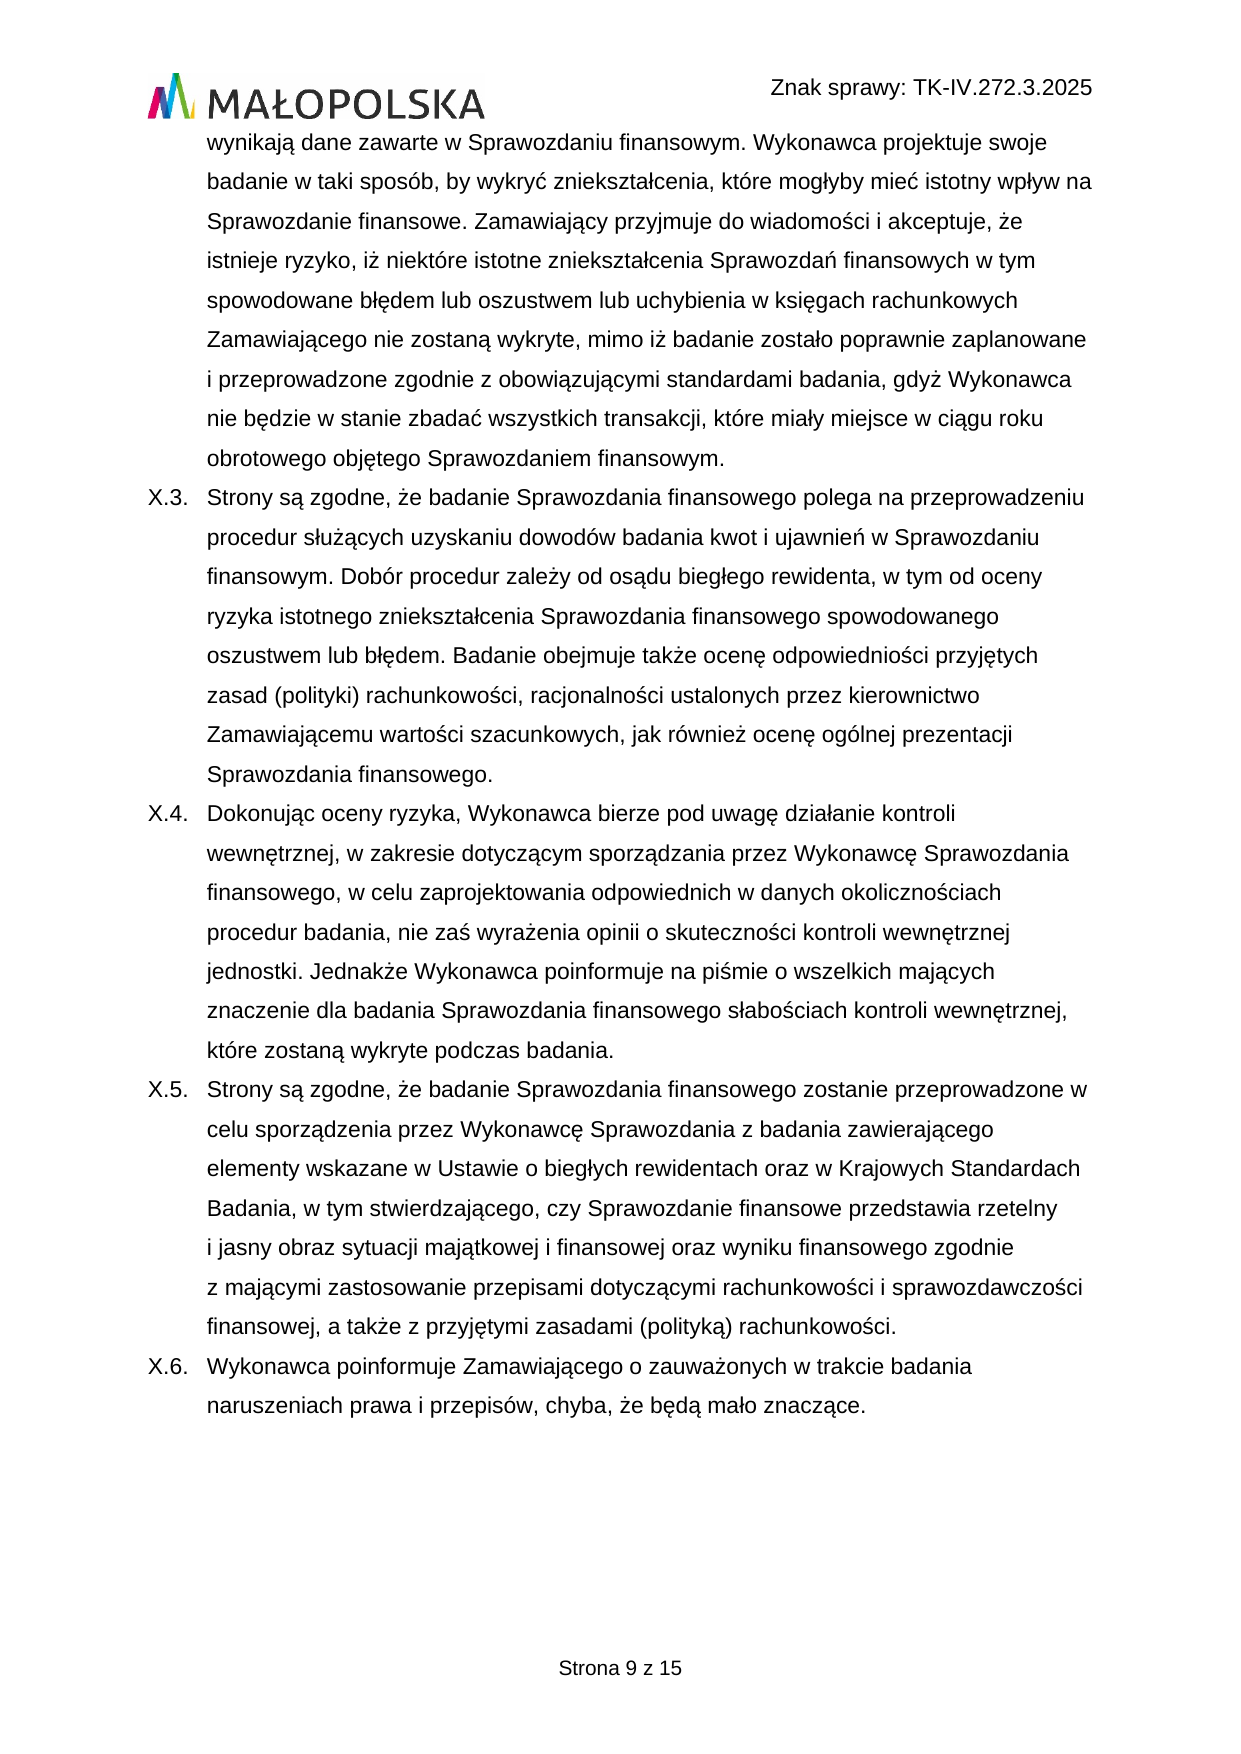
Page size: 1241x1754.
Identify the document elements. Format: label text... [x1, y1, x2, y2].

list Wykonawca poinformuje Zamawiającego o zauważonych w trakcie badania naruszeniach prawa i przepisów, chyba, że będą mało znaczące. [148, 1353, 1093, 1418]
list Strony są zgodne, że badanie Sprawozdania finansowego zostanie przeprowadzone w celu sporządzenia przez Wykonawcę Sprawozdania z badania zawierającego elementy wskazane w Ustawie o biegłych rewidentach oraz w Krajowych Standardach Badania, w tym stwierdzającego, czy Sprawozdanie finansowe przedstawia rzetelny i jasny obraz sytuacji majątkowej i finansowej oraz wyniku finansowego zgodnie z mającymi zastosowanie przepisami dotyczącymi rachunkowości i sprawozdawczości finansowej, a także z przyjętymi zasadami (polityką) rachunkowości. [148, 1076, 1093, 1339]
picture [147, 73, 485, 119]
list Dokonując oceny ryzyka, Wykonawca bierze pod uwagę działanie kontroli wewnętrznej, w zakresie dotyczącym sporządzania przez Wykonawcę Sprawozdania finansowego, w celu zaprojektowania odpowiednich w danych okolicznościach procedur badania, nie zaś wyrażenia opinii o skuteczności kontroli wewnętrznej jednostki. Jednakże Wykonawca poinformuje na piśmie o wszelkich mających znaczenie dla badania Sprawozdania finansowego słabościach kontroli wewnętrznej, które zostaną wykryte podczas badania. [148, 800, 1093, 1063]
list Strony są zgodne, że badanie Sprawozdania finansowego polega na przeprowadzeniu procedur służących uzyskaniu dowodów badania kwot i ujawnień w Sprawozdaniu finansowym. Dobór procedur zależy od osądu biegłego rewidenta, w tym od oceny ryzyka istotnego zniekształcenia Sprawozdania finansowego spowodowanego oszustwem lub błędem. Badanie obejmuje także ocenę odpowiedniości przyjętych zasad (polityki) rachunkowości, racjonalności ustalonych przez kierownictwo Zamawiającemu wartości szacunkowych, jak również ocenę ogólnej prezentacji Sprawozdania finansowego. [148, 484, 1093, 787]
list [148, 129, 1093, 471]
